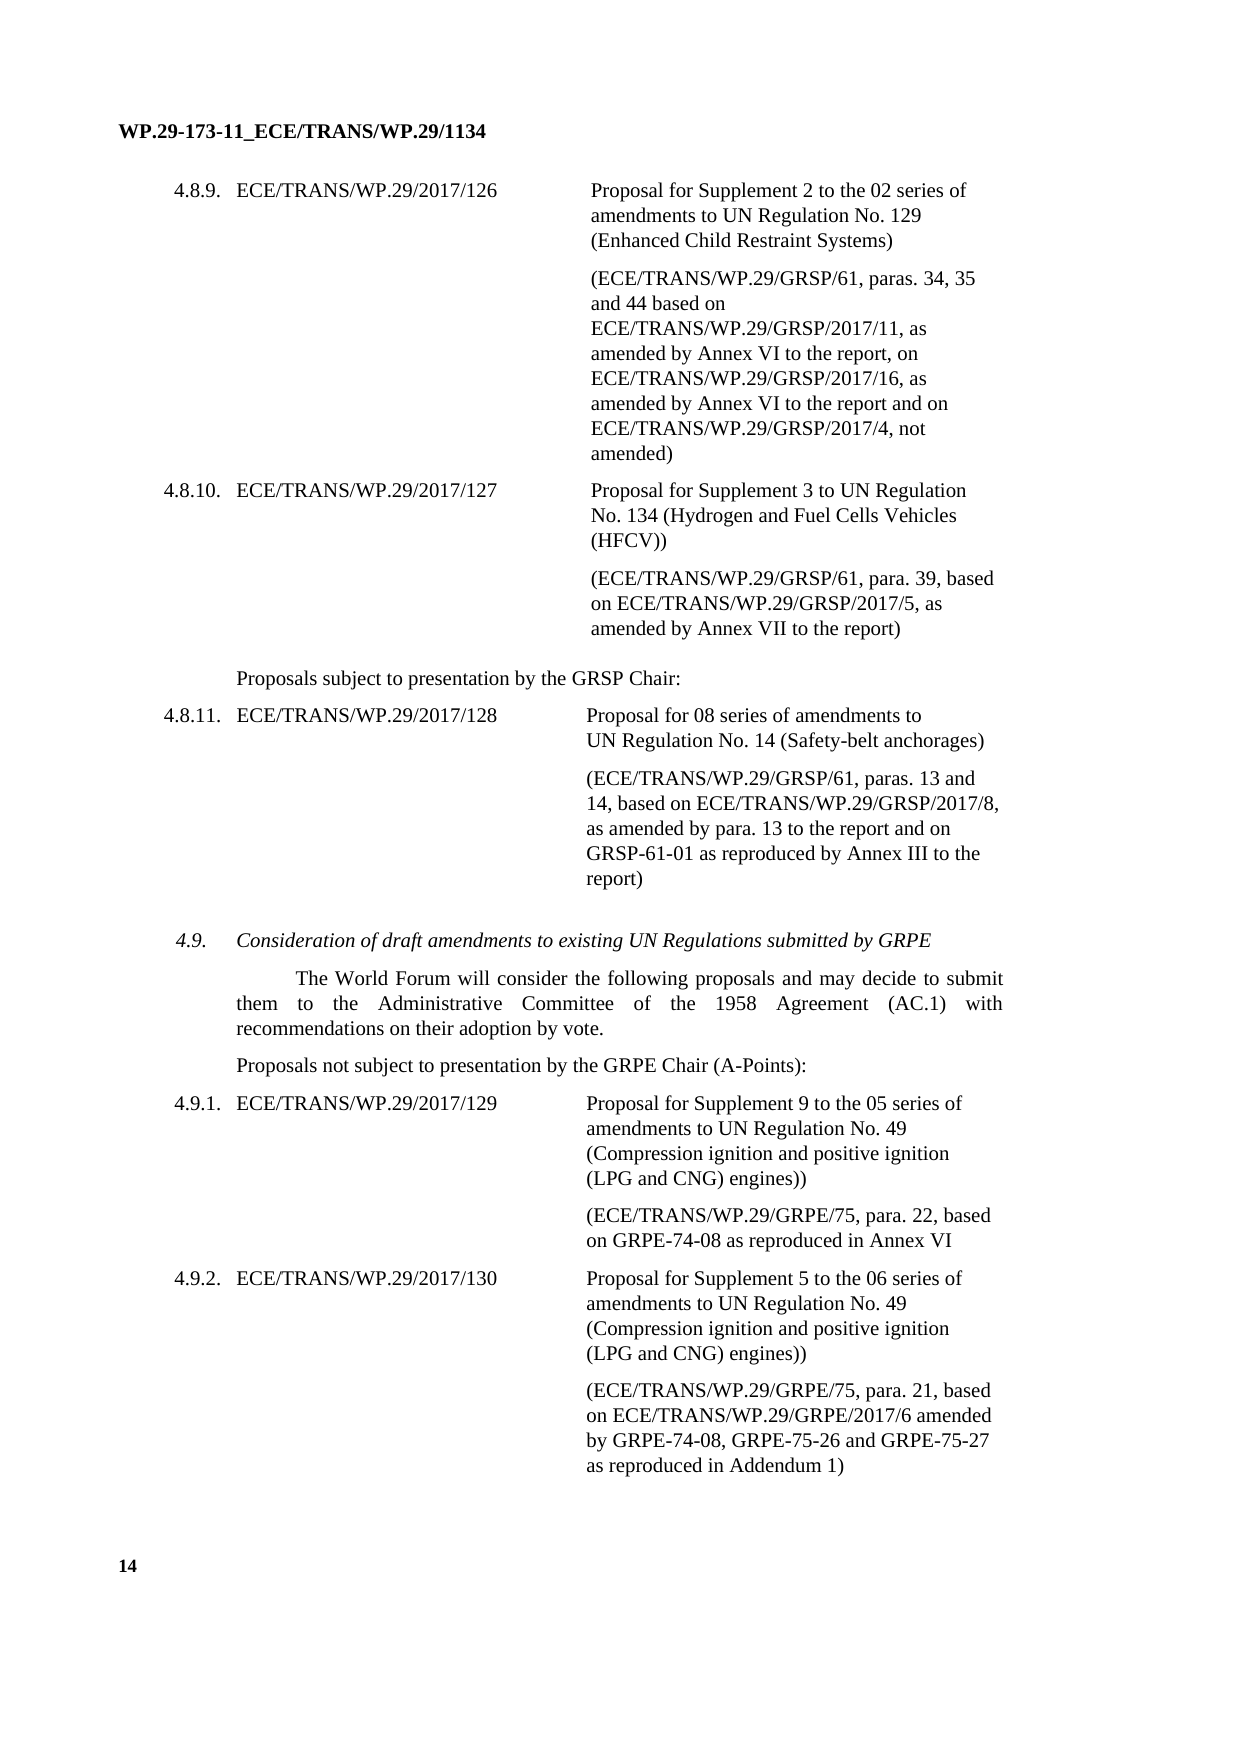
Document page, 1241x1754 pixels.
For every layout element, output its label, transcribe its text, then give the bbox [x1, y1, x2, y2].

table_cell Proposal for Supplement 3 to UN Regulation No. 134 (Hydrogen and Fuel Cells Vehicles (HFCV)) (ECE/TRANS/WP.29/GRSP/61, para. 39, based on ECE/TRANS/WP.29/GRSP/2017/5, as amended by Annex VII to the report) [591, 477, 1004, 652]
table_header 4.9.1. [118, 1090, 236, 1265]
table_header Proposal for 08 series of amendments to UN Regulation No. 14 (Safety-belt anchorages) (ECE/TRANS/WP.29/GRSP/61, paras. 13 and 14, based on ECE/TRANS/WP.29/GRSP/2017/8, as amended by para. 13 to the report and on GRSP-61-01 as reproduced by Annex III to the report) [586, 702, 1004, 902]
table_header ECE/TRANS/WP.29/2017/128 [236, 702, 586, 902]
table_cell Proposal for Supplement 5 to the 06 series of amendments to UN Regulation No. 49 (Compression ignition and positive ignition (LPG and CNG) engines)) (ECE/TRANS/WP.29/GRPE/75, para. 21, based on ECE/TRANS/WP.29/GRPE/2017/6 amended by GRPE-74-08, GRPE-75-26 and GRPE-75-27 as reproduced in Addendum 1) [586, 1265, 1004, 1490]
table_cell 4.8.9. [118, 177, 236, 477]
table_cell Proposal for Supplement 2 to the 02 series of amendments to UN Regulation No. 129 (Enhanced Child Restraint Systems) (ECE/TRANS/WP.29/GRSP/61, paras. 34, 35 and 44 based on ECE/TRANS/WP.29/GRSP/2017/11, as amended by Annex VI to the report, on ECE/TRANS/WP.29/GRSP/2017/16, as amended by Annex VI to the report and on ECE/TRANS/WP.29/GRSP/2017/4, not amended) [591, 177, 1004, 477]
text The World Forum will consider the following proposals and may decide to submit them to the Administrative Committee of the 1958 Agreement (AC.1) with recommendations on their adoption by vote. [236, 965, 1004, 1040]
table_cell ECE/TRANS/WP.29/2017/130 [236, 1265, 586, 1490]
table_header Proposal for Supplement 9 to the 05 series of amendments to UN Regulation No. 49 (Compression ignition and positive ignition (LPG and CNG) engines)) (ECE/TRANS/WP.29/GRPE/75, para. 22, based on GRPE-74-08 as reproduced in Annex VI [586, 1090, 1004, 1265]
table_cell 4.9.2. [118, 1265, 236, 1490]
table_cell 4.8.10. [118, 477, 236, 652]
table_cell ECE/TRANS/WP.29/2017/127 [236, 477, 591, 652]
text Proposals not subject to presentation by the GRPE Chair (A-Points): [236, 1052, 1004, 1077]
table_cell ECE/TRANS/WP.29/2017/126 [236, 177, 591, 477]
text 4.9. Consideration of draft amendments to existing UN Regulations submitted by GRPE [118, 927, 1004, 952]
table_header ECE/TRANS/WP.29/2017/129 [236, 1090, 586, 1265]
text Proposals subject to presentation by the GRSP Chair: [177, 665, 1004, 690]
table_header 4.8.11. [118, 702, 236, 902]
